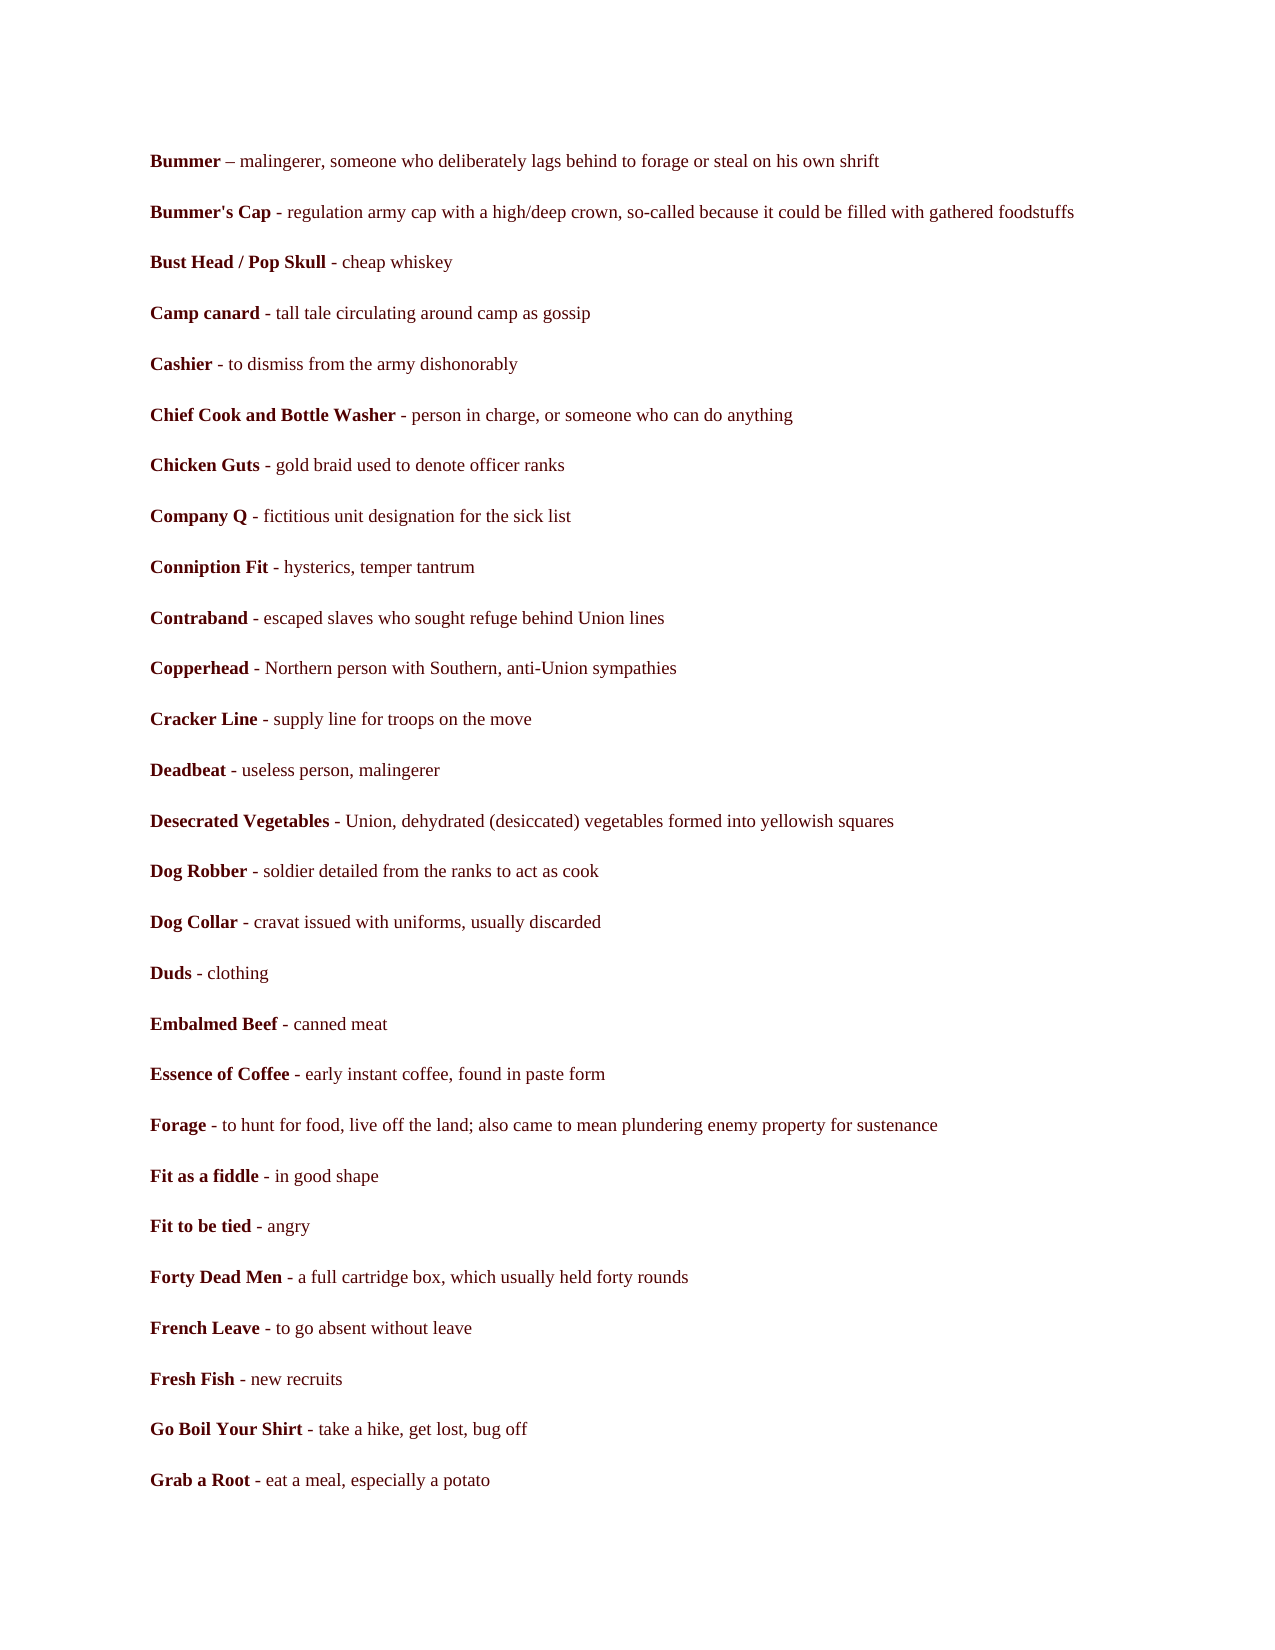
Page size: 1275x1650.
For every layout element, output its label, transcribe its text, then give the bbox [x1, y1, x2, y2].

text Desecrated Vegetables - Union, dehydrated (desiccated) vegetables formed into yellowish squares [150, 809, 1125, 831]
text Dog Collar - cravat issued with uniforms, usually discarded [150, 911, 1125, 932]
text Fresh Fish - new recruits [150, 1367, 1125, 1389]
text Grab a Root - eat a meal, especially a potato [150, 1469, 1125, 1491]
text Copperhead - Northern person with Southern, anti-Union sympathies [150, 657, 1125, 679]
text Embalmed Beef - canned meat [150, 1012, 1125, 1034]
text Bust Head / Pop Skull - cheap whiskey [150, 251, 1125, 273]
text Cashier - to dismiss from the army dishonorably [150, 353, 1125, 374]
text Chicken Guts - gold braid used to denote officer ranks [150, 454, 1125, 476]
text Forty Dead Men - a full cartridge box, which usually held forty rounds [150, 1266, 1125, 1288]
text Cracker Line - supply line for troops on the move [150, 708, 1125, 729]
text Forage - to hunt for food, live off the land; also came to mean plundering enemy property for sustenance [150, 1114, 1125, 1135]
text Go Boil Your Shirt - take a hike, get lost, bug off [150, 1418, 1125, 1440]
text Bummer's Cap - regulation army cap with a high/deep crown, so-called because it could be filled with gathered foodstuffs [150, 201, 1125, 222]
text Essence of Coffee - early instant coffee, found in paste form [150, 1063, 1125, 1085]
text Fit to be tied - angry [150, 1215, 1125, 1237]
text Conniption Fit - hysterics, temper tantrum [150, 556, 1125, 577]
text Fit as a fiddle - in good shape [150, 1164, 1125, 1186]
text Bummer – malingerer, someone who deliberately lags behind to forage or steal on his own shrift [150, 150, 1125, 172]
text Company Q - fictitious unit designation for the sick list [150, 505, 1125, 527]
text Camp canard - tall tale circulating around camp as gossip [150, 302, 1125, 324]
text Duds - clothing [150, 962, 1125, 983]
text Deadbeat - useless person, malingerer [150, 759, 1125, 780]
text Dog Robber - soldier detailed from the ranks to act as cook [150, 860, 1125, 882]
text French Leave - to go absent without leave [150, 1317, 1125, 1338]
text Chief Cook and Bottle Washer - person in charge, or someone who can do anything [150, 404, 1125, 425]
text Contraband - escaped slaves who sought refuge behind Union lines [150, 607, 1125, 628]
